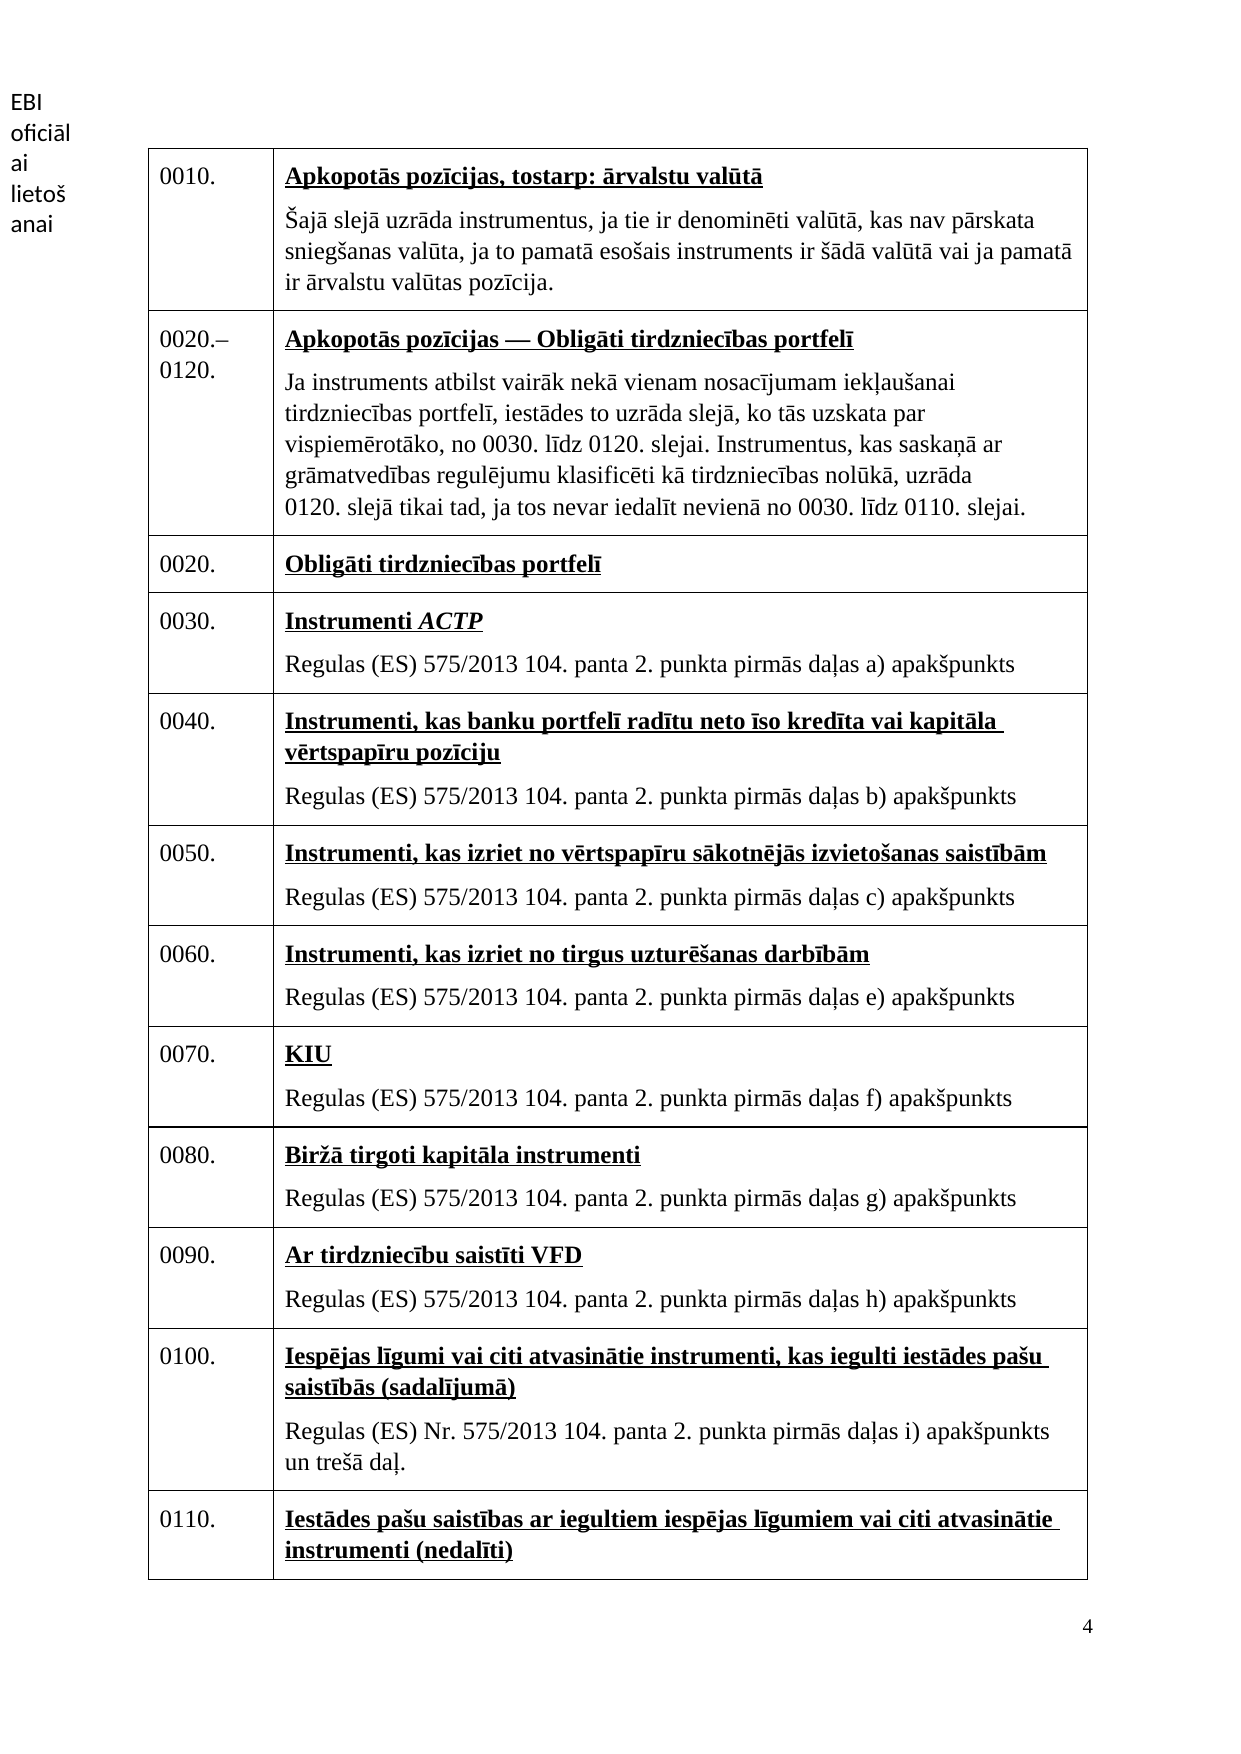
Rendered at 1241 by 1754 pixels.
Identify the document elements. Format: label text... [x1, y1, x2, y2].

table_cell Obligāti tirdzniecības portfelī [274, 536, 1087, 592]
table_cell Instrumenti, kas izriet no vērtspapīru sākotnējās izvietošanas saistībām Regulas (ES) 575/2013 104. panta 2. punkta pirmās daļas c) apakšpunkts [274, 826, 1087, 925]
table_cell 0100. [149, 1329, 273, 1490]
table_cell Instrumenti ACTP Regulas (ES) 575/2013 104. panta 2. punkta pirmās daļas a) apakšpunkts [274, 593, 1087, 693]
table_cell 0020. [149, 536, 273, 592]
table_cell Apkopotās pozīcijas, tostarp: ārvalstu valūtā Šajā slejā uzrāda instrumentus, ja tie ir denominēti valūtā, kas nav pārskata sniegšanas valūta, ja to pamatā esošais instruments ir šādā valūtā vai ja pamatā ir ārvalstu valūtas pozīcija. [274, 149, 1087, 310]
table_cell 0070. [149, 1027, 273, 1126]
table_cell KIU Regulas (ES) 575/2013 104. panta 2. punkta pirmās daļas f) apakšpunkts [274, 1027, 1087, 1126]
table_cell 0030. [149, 593, 273, 693]
table_cell 0020.–0120. [149, 311, 273, 535]
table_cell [274, 1491, 1087, 1578]
table_cell 0090. [149, 1228, 273, 1328]
table_cell Apkopotās pozīcijas — Obligāti tirdzniecības portfelī Ja instruments atbilst vairāk nekā vienam nosacījumam iekļaušanai tirdzniecības portfelī, iestādes to uzrāda slejā, ko tās uzskata par vispiemērotāko, no 0030. līdz 0120. slejai. Instrumentus, kas saskaņā ar grāmatvedības regulējumu klasificēti kā tirdzniecības nolūkā, uzrāda 0120. slejā tikai tad, ja tos nevar iedalīt nevienā no 0030. līdz 0110. slejai. [274, 311, 1087, 535]
table_cell 0010. [149, 149, 273, 310]
table_cell 0110. [149, 1491, 273, 1578]
table_cell 0040. [149, 694, 273, 824]
table_cell Iespējas līgumi vai citi atvasinātie instrumenti, kas iegulti iestādes pašu saistībās (sadalījumā) Regulas (ES) Nr. 575/2013 104. panta 2. punkta pirmās daļas i) apakšpunkts un trešā daļ. [274, 1329, 1087, 1490]
table_cell Instrumenti, kas banku portfelī radītu neto īso kredīta vai kapitāla vērtspapīru pozīciju Regulas (ES) 575/2013 104. panta 2. punkta pirmās daļas b) apakšpunkts [274, 694, 1087, 824]
table_cell Ar tirdzniecību saistīti VFD Regulas (ES) 575/2013 104. panta 2. punkta pirmās daļas h) apakšpunkts [274, 1228, 1087, 1328]
table_cell Biržā tirgoti kapitāla instrumenti Regulas (ES) 575/2013 104. panta 2. punkta pirmās daļas g) apakšpunkts [274, 1128, 1087, 1227]
table_cell Instrumenti, kas izriet no tirgus uzturēšanas darbībām Regulas (ES) 575/2013 104. panta 2. punkta pirmās daļas e) apakšpunkts [274, 926, 1087, 1026]
table_cell 0060. [149, 926, 273, 1026]
table_cell 0050. [149, 826, 273, 925]
table_cell 0080. [149, 1128, 273, 1227]
